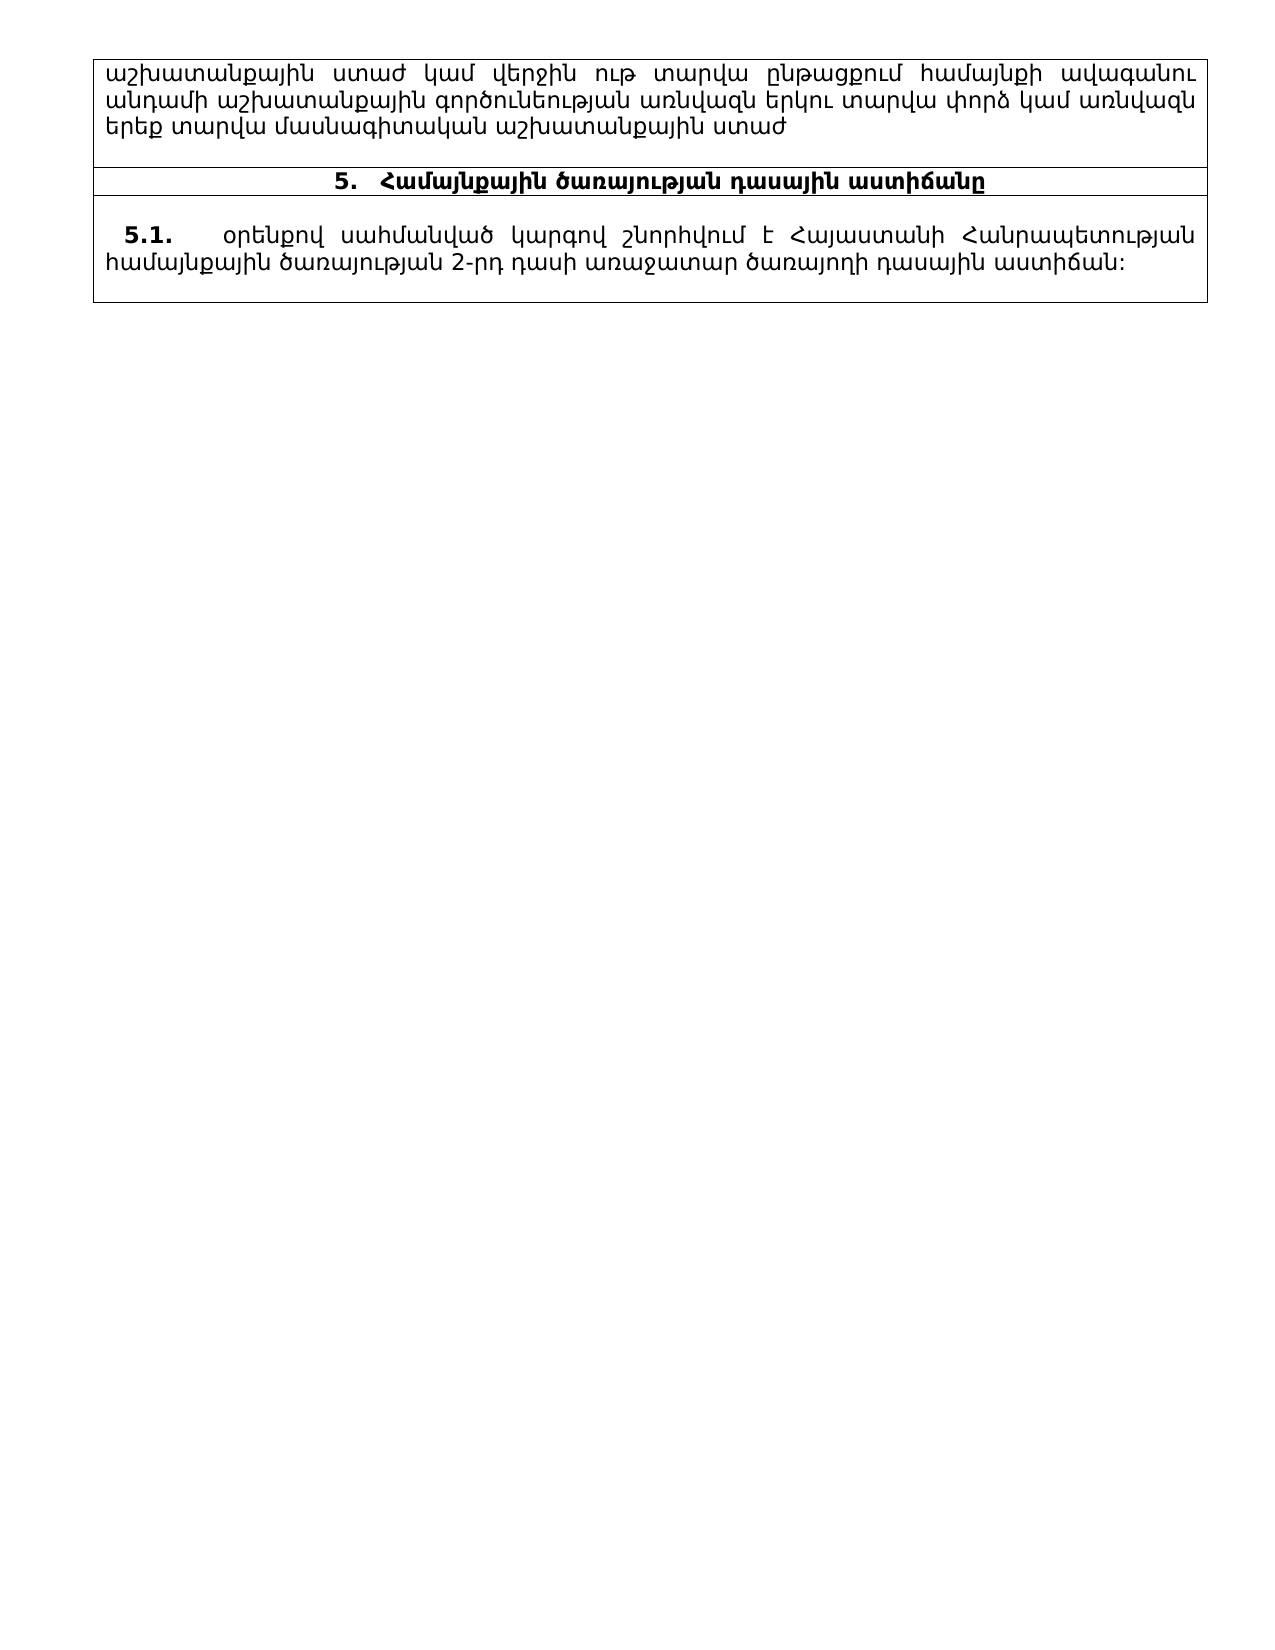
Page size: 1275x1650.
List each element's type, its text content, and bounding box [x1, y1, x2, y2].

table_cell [94, 60, 1207, 167]
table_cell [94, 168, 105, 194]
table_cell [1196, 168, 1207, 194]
table_cell օրենքով սահմանված կարգով շնորհվում է Հայաստանի Հանրապետության համայնքային ծառայության 2-րդ դասի առաջատար ծառայողի դասային աստիճան: [94, 196, 1207, 302]
